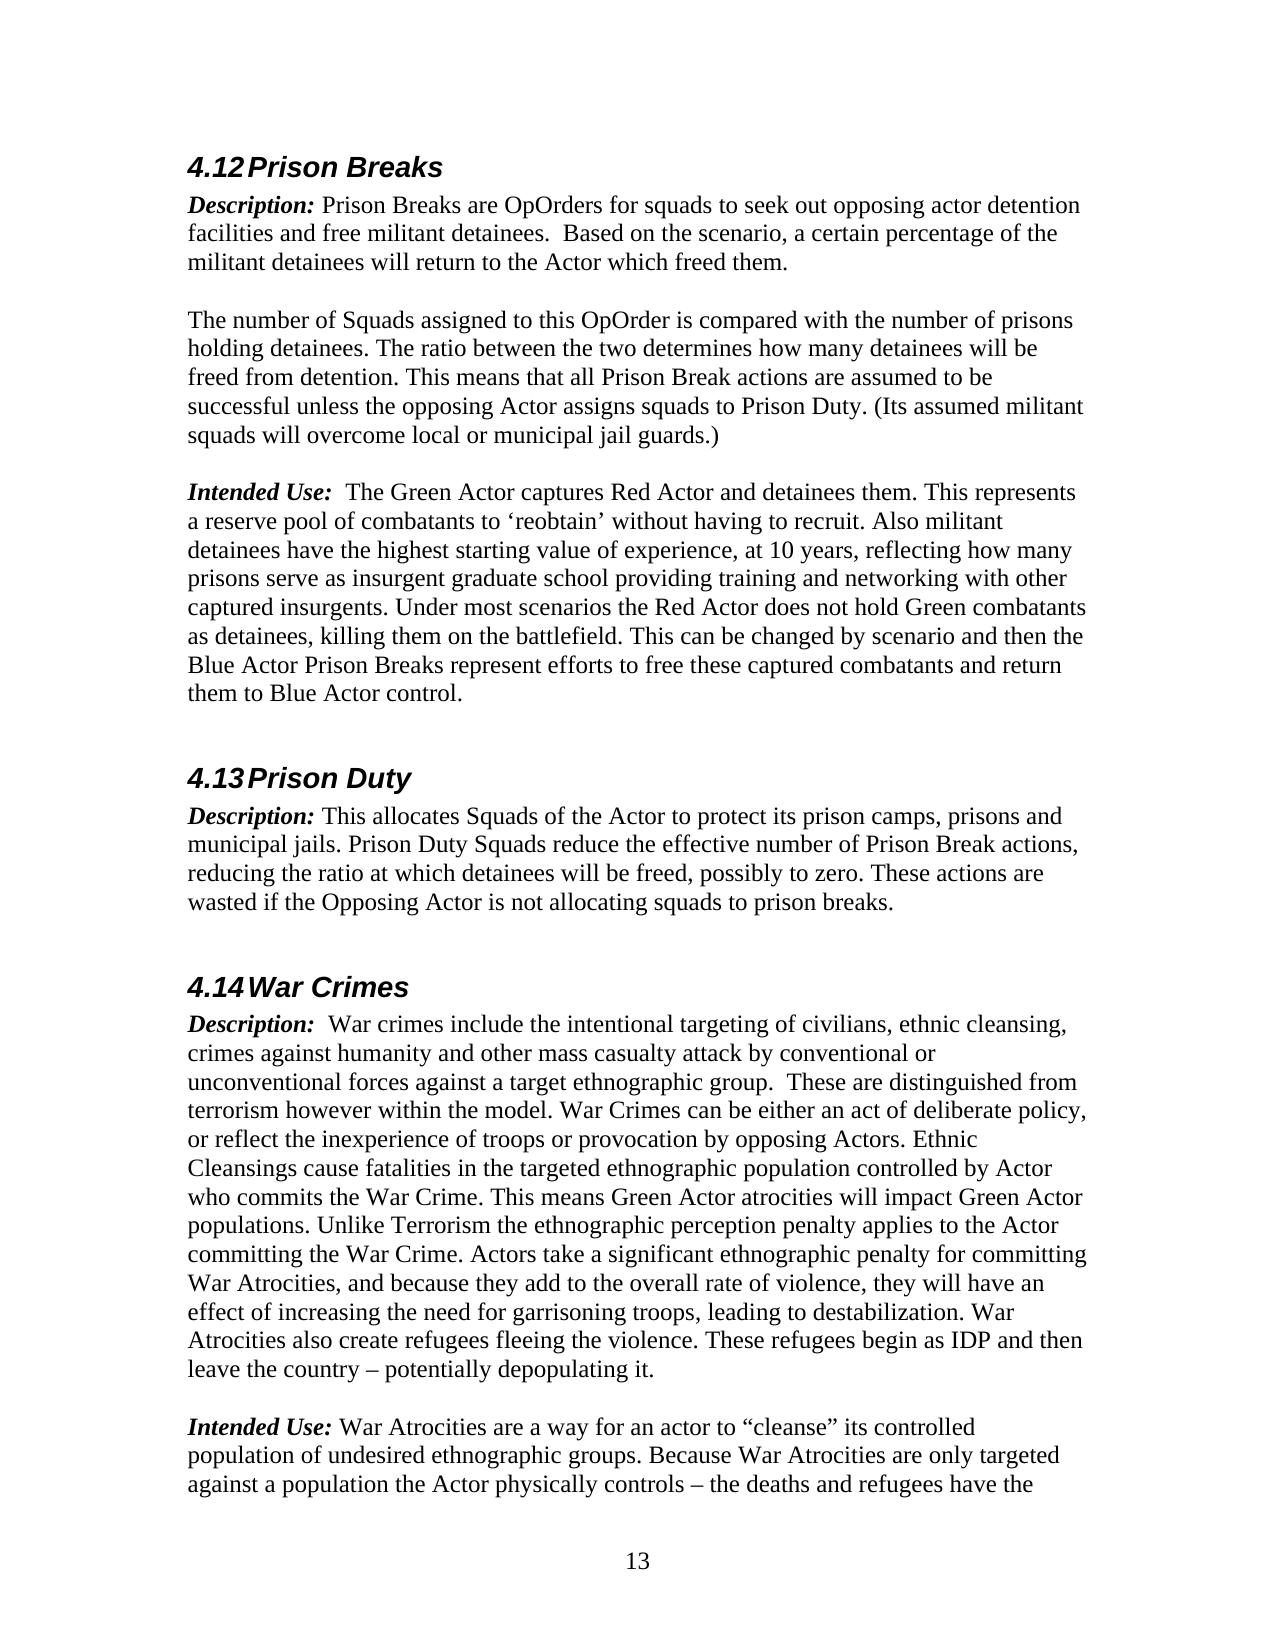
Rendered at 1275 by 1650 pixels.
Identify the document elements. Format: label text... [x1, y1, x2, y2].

text Description: Prison Breaks are OpOrders for squads to seek out opposing actor detention facilities and free militant detainees. Based on the scenario, a certain percentage of the militant detainees will return to the Actor which freed them. [187, 190, 1087, 276]
subtitle Prison Breaks [187, 150, 1087, 183]
text Intended Use: The Green Actor captures Red Actor and detainees them. This represents a reserve pool of combatants to ‘reobtain’ without having to recruit. Also militant detainees have the highest starting value of experience, at 10 years, reflecting how many prisons serve as insurgent graduate school providing training and networking with other captured insurgents. Under most scenarios the Red Actor does not hold Green combatants as detainees, killing them on the battlefield. This can be changed by scenario and then the Blue Actor Prison Breaks represent efforts to free these captured combatants and return them to Blue Actor control. [187, 477, 1087, 707]
text Description: This allocates Squads of the Actor to protect its prison camps, prisons and municipal jails. Prison Duty Squads reduce the effective number of Prison Break actions, reducing the ratio at which detainees will be freed, possibly to zero. These actions are wasted if the Opposing Actor is not allocating squads to prison breaks. [187, 801, 1087, 916]
text The number of Squads assigned to this OpOrder is compared with the number of prisons holding detainees. The ratio between the two determines how many detainees will be freed from detention. This means that all Prison Break actions are assumed to be successful unless the opposing Actor assigns squads to Prison Duty. (Its assumed militant squads will overcome local or municipal jail guards.) [187, 305, 1087, 448]
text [187, 1412, 1087, 1498]
text Description: War crimes include the intentional targeting of civilians, ethnic cleansing, crimes against humanity and other mass casualty attack by conventional or unconventional forces against a target ethnographic group. These are distinguished from terrorism however within the model. War Crimes can be either an act of deliberate policy, or reflect the inexperience of troops or provocation by opposing Actors. Ethnic Cleansings cause fatalities in the targeted ethnographic population controlled by Actor who commits the War Crime. This means Green Actor atrocities will impact Green Actor populations. Unlike Terrorism the ethnographic perception penalty applies to the Actor committing the War Crime. Actors take a significant ethnographic penalty for committing War Atrocities, and because they add to the overall rate of violence, they will have an effect of increasing the need for garrisoning troops, leading to destabilization. War Atrocities also create refugees fleeing the violence. These refugees begin as IDP and then leave the country – potentially depopulating it. [187, 1009, 1087, 1383]
subtitle Prison Duty [187, 761, 1087, 794]
subtitle War Crimes [187, 969, 1087, 1003]
